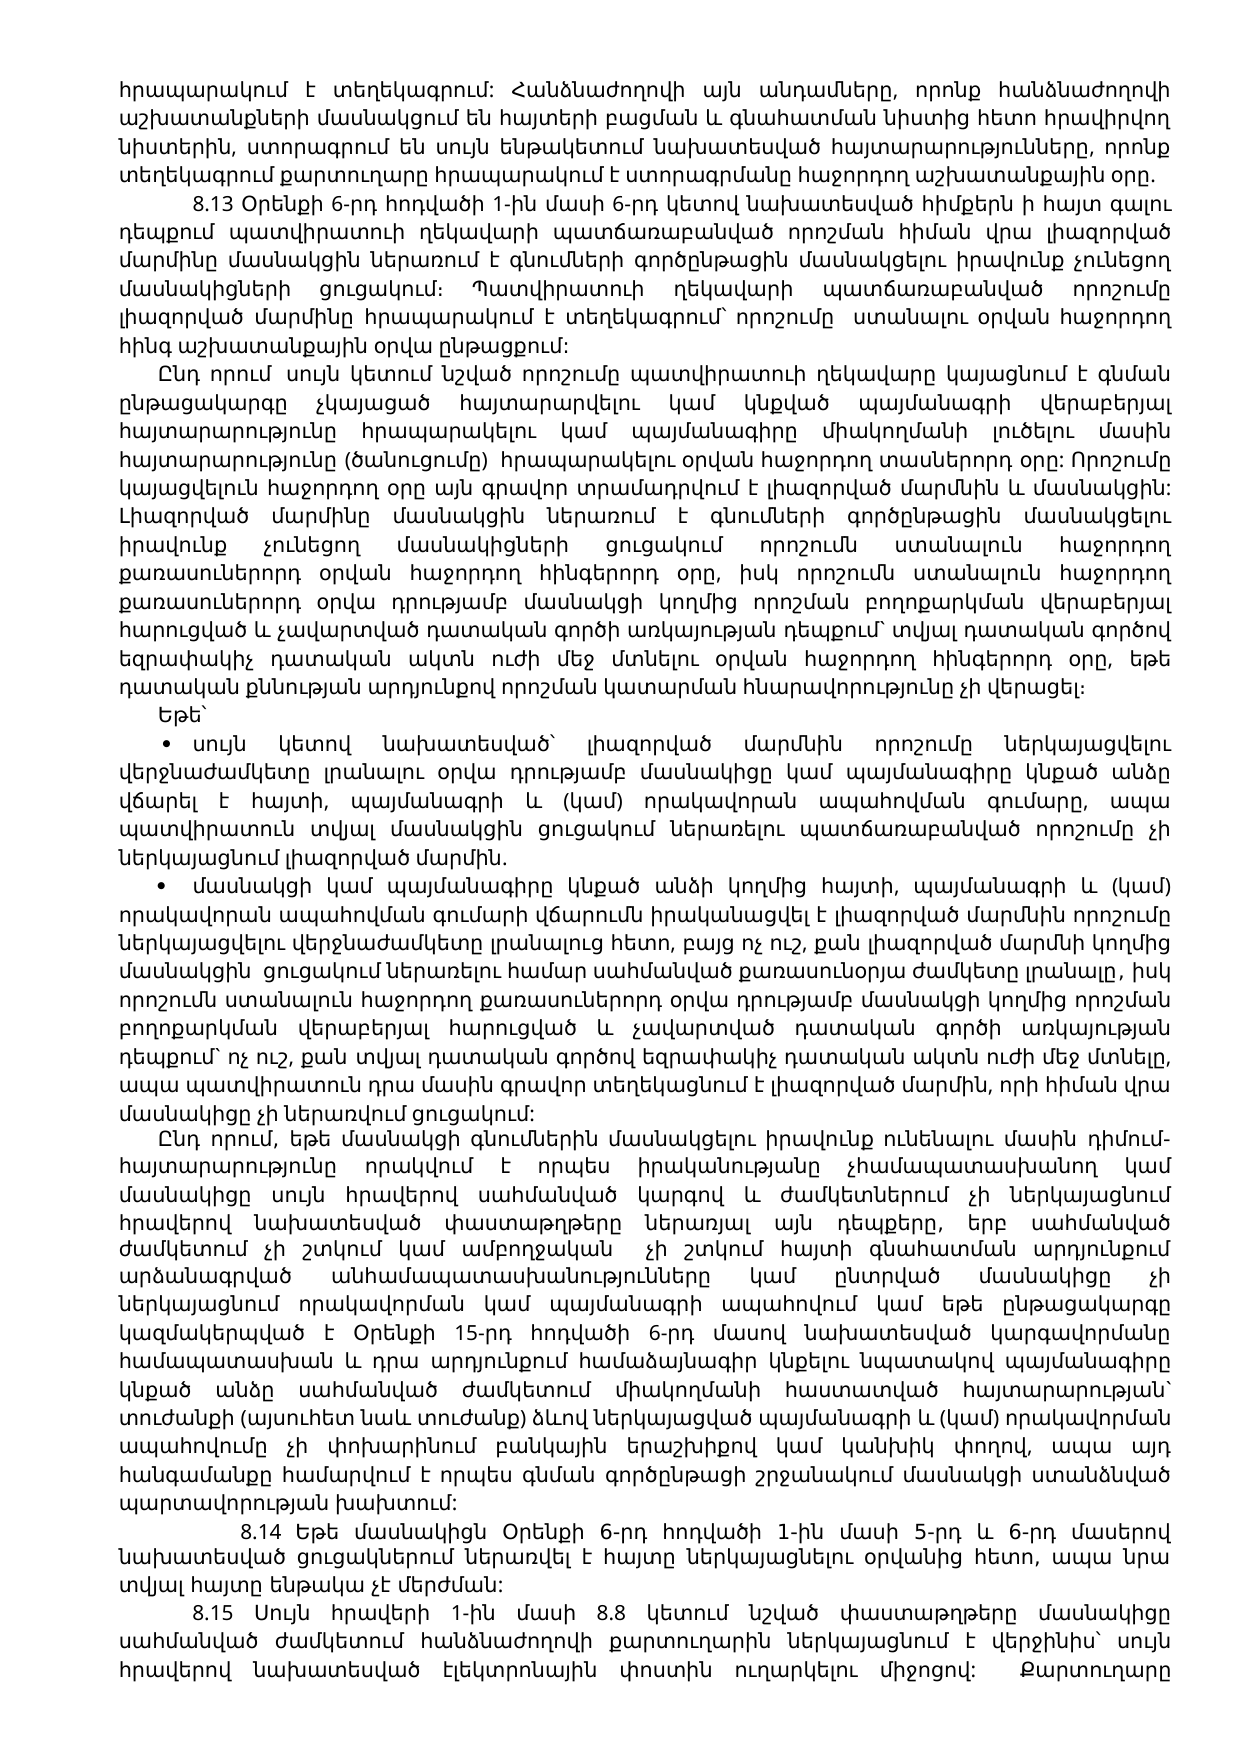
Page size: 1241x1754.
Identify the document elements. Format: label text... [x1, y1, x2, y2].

list սույն կետով նախատեսված՝ լիազորված մարմնին որոշումը ներկայացվելու վերջնաժամկետը լրանալու օրվա դրությամբ մասնակիցը կամ պայմանագիրը կնքած անձը վճարել է հայտի, պայմանագրի և (կամ) որակավորան ապահովման գումարը, ապա պատվիրատուն տվյալ մասնակցին ցուցակում ներառելու պատճառաբանված որոշումը չի ներկայացնում լիազորված մարմին. [118, 729, 1171, 871]
text Ընդ որում սույն կետում նշված որոշումը պատվիրատուի ղեկավարը կայացնում է գնման ընթացակարգը չկայացած հայտարարվելու կամ կնքված պայմանագրի վերաբերյալ հայտարարությունը հրապարակելու կամ պայմանագիրը միակողմանի լուծելու մասին հայտարարությունը (ծանուցումը) հրապարակելու օրվան հաջորդող տասներորդ օրը: Որոշումը կայացվելուն հաջորդող օրը այն գրավոր տրամադրվում է լիազորված մարմնին և մասնակցին: Լիազորված մարմինը մասնակցին ներառում է գնումների գործընթացին մասնակցելու իրավունք չունեցող մասնակիցների ցուցակում որոշումն ստանալուն հաջորդող քառասուներորդ օրվան հաջորդող հինգերորդ օրը, իսկ որոշումն ստանալուն հաջորդող քառասուներորդ օրվա դրությամբ մասնակցի կողմից որոշման բողոքարկման վերաբերյալ հարուցված և չավարտված դատական գործի առկայության դեպքում` տվյալ դատական գործով եզրափակիչ դատական ակտն ուժի մեջ մտնելու օրվան հաջորդող հինգերորդ օրը, եթե դատական քննության արդյունքով որոշման կատարման հնարավորությունը չի վերացել։ [118, 359, 1171, 701]
text Ընդ որում, եթե մասնակցի գնումներին մասնակցելու իրավունք ունենալու մասին դիմում-հայտարարությունը որակվում է որպես իրականությանը չհամապատասխանող կամ մասնակիցը սույն հրավերով սահմանված կարգով և ժամկետներում չի ներկայացնում հրավերով նախատեսված փաստաթղթերը ներառյալ այն դեպքերը, երբ սահմանված ժամկետում չի շտկում կամ ամբողջական չի շտկում հայտի գնահատման արդյունքում արձանագրված անհամապատասխանությունները կամ ընտրված մասնակիցը չի ներկայացնում որակավորման կամ պայմանագրի ապահովում կամ եթե ընթացակարգը կազմակերպված է Օրենքի 15-րդ հոդվածի 6-րդ մասով նախատեսված կարգավորմանը համապատասխան և դրա արդյունքում համաձայնագիր կնքելու նպատակով պայմանագիրը կնքած անձը սահմանված ժամկետում միակողմանի հաստատված հայտարարության` տուժանքի (այսուհետ նաև տուժանք) ձևով ներկայացված պայմանագրի և (կամ) որակավորման ապահովումը չի փոխարինում բանկային երաշխիքով կամ կանխիկ փողով, ապա այդ հանգամանքը համարվում է որպես գնման գործընթացի շրջանակում մասնակցի ստանձնված պարտավորության խախտում: [118, 1127, 1171, 1517]
text 8.13 Օրենքի 6-րդ հոդվածի 1-ին մասի 6-րդ կետով նախատեսված հիմքերն ի հայտ գալու դեպքում պատվիրատուի ղեկավարի պատճառաբանված որոշման հիման վրա լիազորված մարմինը մասնակցին ներառում է գնումների գործընթացին մասնակցելու իրավունք չունեցող մասնակիցների ցուցակում։ Պատվիրատուի ղեկավարի պատճառաբանված որոշումը լիազորված մարմինը հրապարակում է տեղեկագրում՝ որոշումը ստանալու օրվան հաջորդող հինգ աշխատանքային օրվա ընթացքում: [118, 189, 1171, 359]
list մասնակցի կամ պայմանագիրը կնքած անձի կողմից հայտի, պայմանագրի և (կամ) որակավորան ապահովման գումարի վճարումն իրականացվել է լիազորված մարմնին որոշումը ներկայացվելու վերջնաժամկետը լրանալուց հետո, բայց ոչ ուշ, քան լիազորված մարմնի կողմից մասնակցին ցուցակում ներառելու համար սահմանված քառասունօրյա ժամկետը լրանալը, իսկ որոշումն ստանալուն հաջորդող քառասուներորդ օրվա դրությամբ մասնակցի կողմից որոշման բողոքարկման վերաբերյալ հարուցված և չավարտված դատական գործի առկայության դեպքում` ոչ ուշ, քան տվյալ դատական գործով եզրափակիչ դատական ակտն ուժի մեջ մտնելը, ապա պատվիրատուն դրա մասին գրավոր տեղեկացնում է լիազորված մարմին, որի հիման վրա մասնակիցը չի ներառվում ցուցակում: [118, 871, 1171, 1127]
text 8.14 Եթե մասնակիցն Օրենքի 6-րդ հոդվածի 1-ին մասի 5-րդ և 6-րդ մասերով նախատեսված ցուցակներում ներառվել է հայտը ներկայացնելու օրվանից հետո, ապա նրա տվյալ հայտը ենթակա չէ մերժման: [118, 1517, 1171, 1598]
text Եթե՝ [118, 701, 1171, 729]
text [118, 1598, 1171, 1683]
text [118, 75, 1171, 189]
